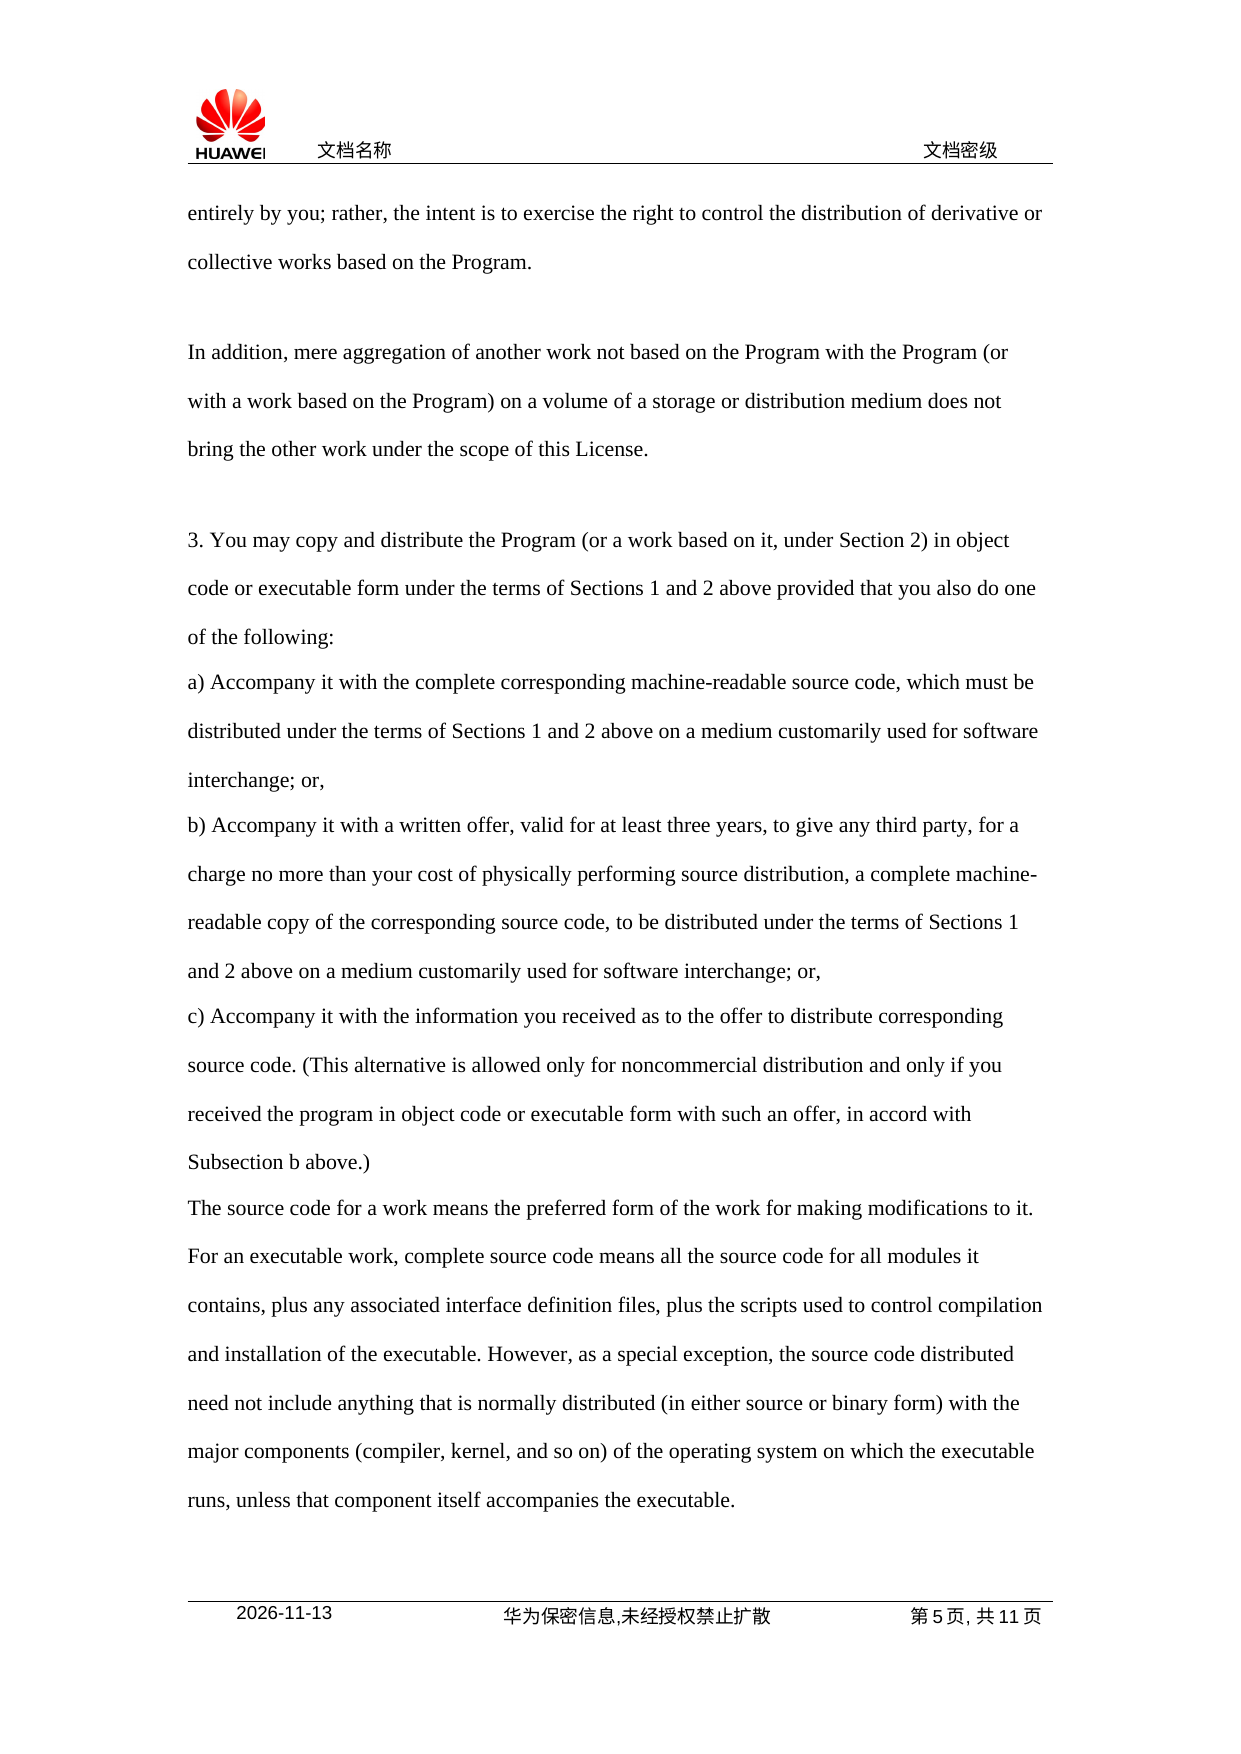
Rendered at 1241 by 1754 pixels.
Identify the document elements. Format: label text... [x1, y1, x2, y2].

text c) Accompany it with the information you received as to the offer to distribute corresponding source code. (This alternative is allowed only for noncommercial distribution and only if you received the program in object code or executable form with such an offer, in accord with Subsection b above.) [187, 999, 1053, 1178]
text The source code for a work means the preferred form of the work for making modifications to it. For an executable work, complete source code means all the source code for all modules it contains, plus any associated interface definition files, plus the scripts used to control compilation and installation of the executable. However, as a special exception, the source code distributed need not include anything that is normally distributed (in either source or binary form) with the major components (compiler, kernel, and so on) of the operating system on which the executable runs, unless that component itself accompanies the executable. [187, 1191, 1053, 1516]
picture [196, 89, 265, 159]
text In addition, mere aggregation of another work not based on the Program with the Program (or with a work based on the Program) on a volume of a storage or distribution medium does not bring the other work under the scope of this License. [187, 335, 1053, 465]
text a) Accompany it with the complete corresponding machine-readable source code, which must be distributed under the terms of Sections 1 and 2 above on a medium customarily used for software interchange; or, [187, 666, 1053, 796]
text 3. You may copy and distribute the Program (or a work based on it, under Section 2) in object code or executable form under the terms of Sections 1 and 2 above provided that you also do one of the following: [187, 523, 1053, 653]
text b) Accompany it with a written offer, valid for at least three years, to give any third party, for a charge no more than your cost of physically performing source distribution, a complete machine-readable copy of the corresponding source code, to be distributed under the terms of Sections 1 and 2 above on a medium customarily used for software interchange; or, [187, 808, 1053, 987]
